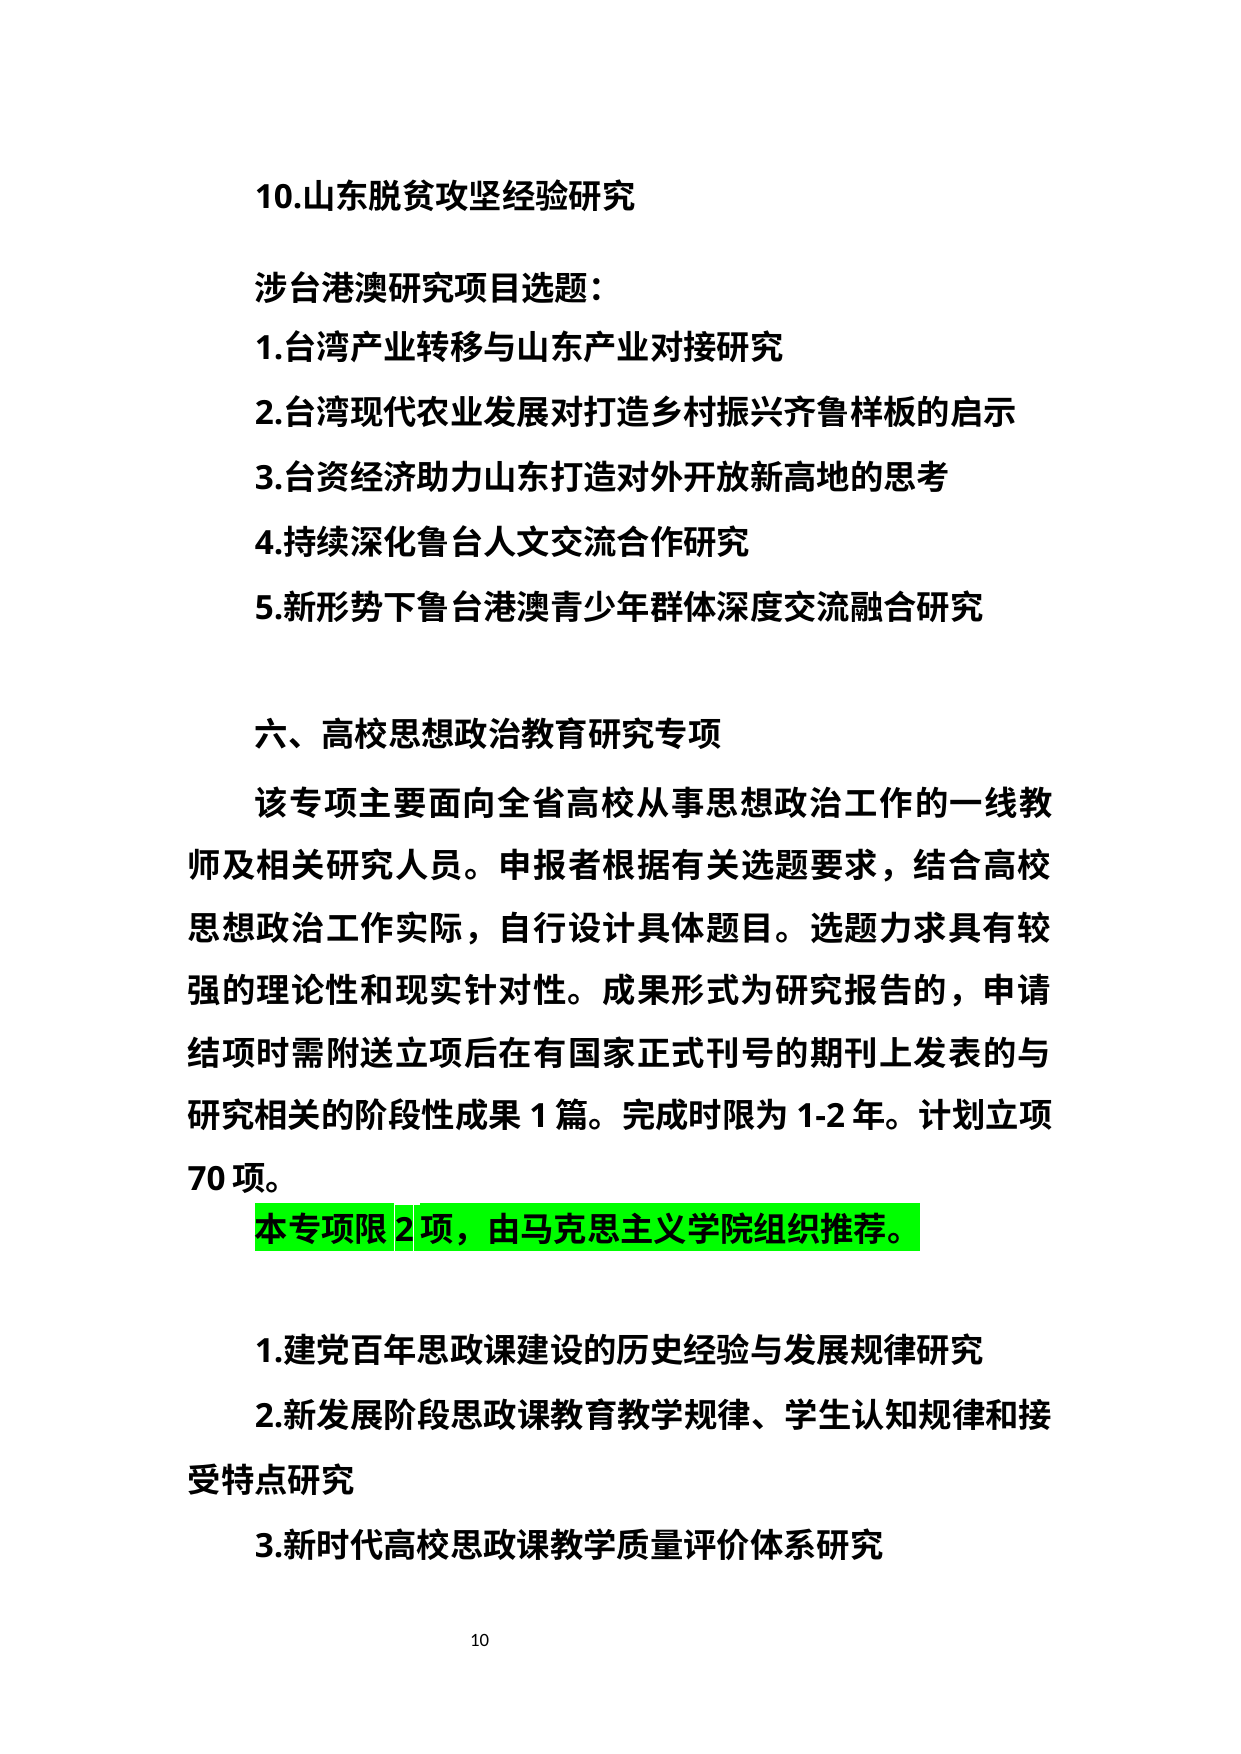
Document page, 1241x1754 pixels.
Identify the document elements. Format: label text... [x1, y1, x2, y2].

text 10.山东脱贫攻坚经验研究 [187, 162, 1053, 227]
text 5.新形势下鲁台港澳青少年群体深度交流融合研究 [187, 572, 1053, 637]
text 本专项限2项，由马克思主义学院组织推荐。 [187, 1202, 1053, 1251]
text 2.新发展阶段思政课教育教学规律、学生认知规律和接受特点研究 [187, 1381, 1053, 1511]
text 涉台港澳研究项目选题： [187, 250, 1053, 312]
text 2.台湾现代农业发展对打造乡村振兴齐鲁样板的启示 [187, 377, 1053, 442]
text 六、高校思想政治教育研究专项 [187, 700, 1053, 765]
text 1.台湾产业转移与山东产业对接研究 [187, 312, 1053, 377]
text 3.新时代高校思政课教学质量评价体系研究 [187, 1511, 1053, 1576]
text 该专项主要面向全省高校从事思想政治工作的一线教师及相关研究人员。申报者根据有关选题要求，结合高校思想政治工作实际，自行设计具体题目。选题力求具有较强的理论性和现实针对性。成果形式为研究报告的，申请结项时需附送立项后在有国家正式刊号的期刊上发表的与研究相关的阶段性成果1篇。完成时限为1-2年。计划立项70项。 [187, 765, 1053, 1202]
text 3.台资经济助力山东打造对外开放新高地的思考 [187, 442, 1053, 507]
text 1.建党百年思政课建设的历史经验与发展规律研究 [187, 1316, 1053, 1381]
text 4.持续深化鲁台人文交流合作研究 [187, 507, 1053, 572]
